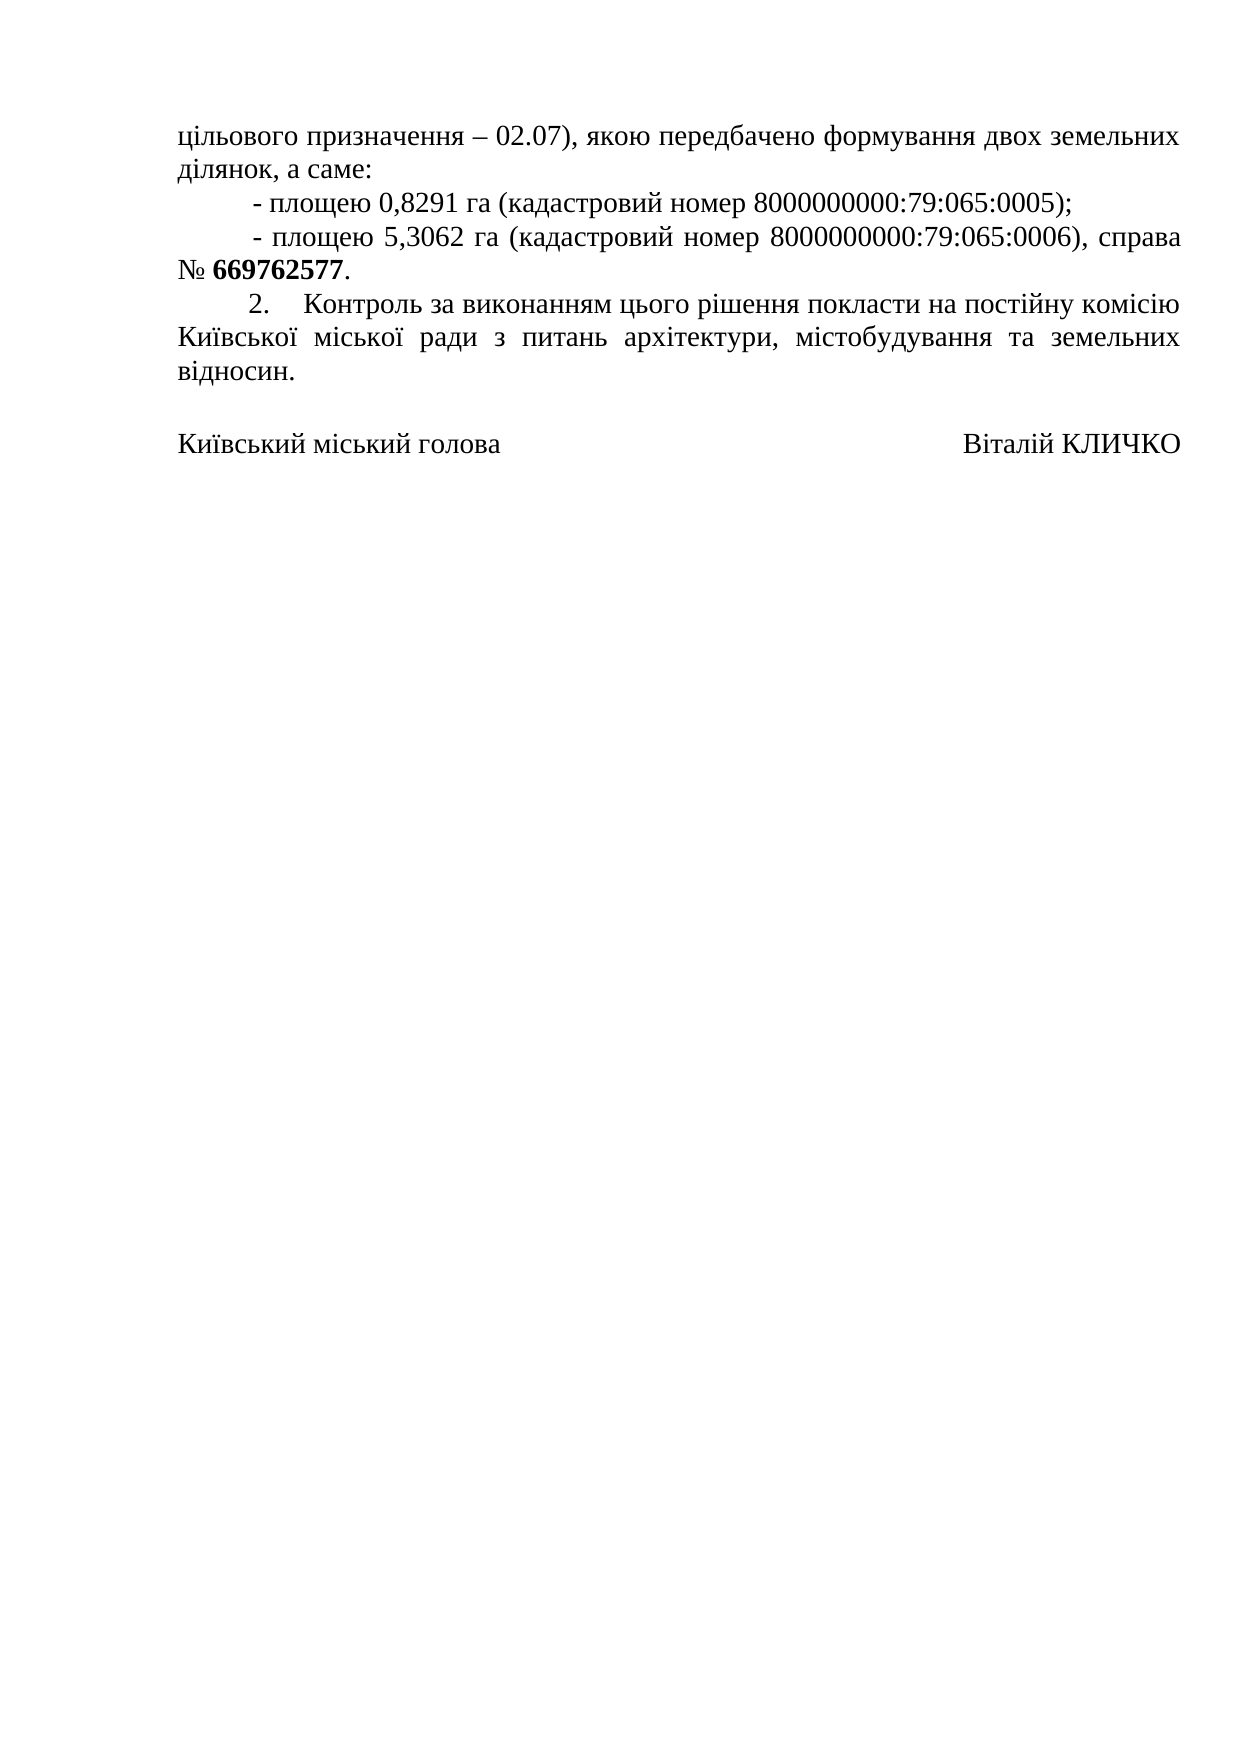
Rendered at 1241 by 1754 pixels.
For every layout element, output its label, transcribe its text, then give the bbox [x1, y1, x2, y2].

table_header Віталій КЛИЧКО [679, 426, 1192, 460]
text 2. Контроль за виконанням цього рішення покласти на постійну комісію Київської міської ради з питань архітектури, містобудування та земельних відносин. [177, 286, 1181, 386]
text - площею 0,8291 га (кадастровий номер 8000000000:79:065:0005); [177, 185, 1181, 219]
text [177, 118, 1181, 185]
table_header Київський міський голова [166, 426, 679, 460]
text - площею 5,3062 га (кадастровий номер 8000000000:79:065:0006), справа № 669762577. [177, 219, 1181, 286]
